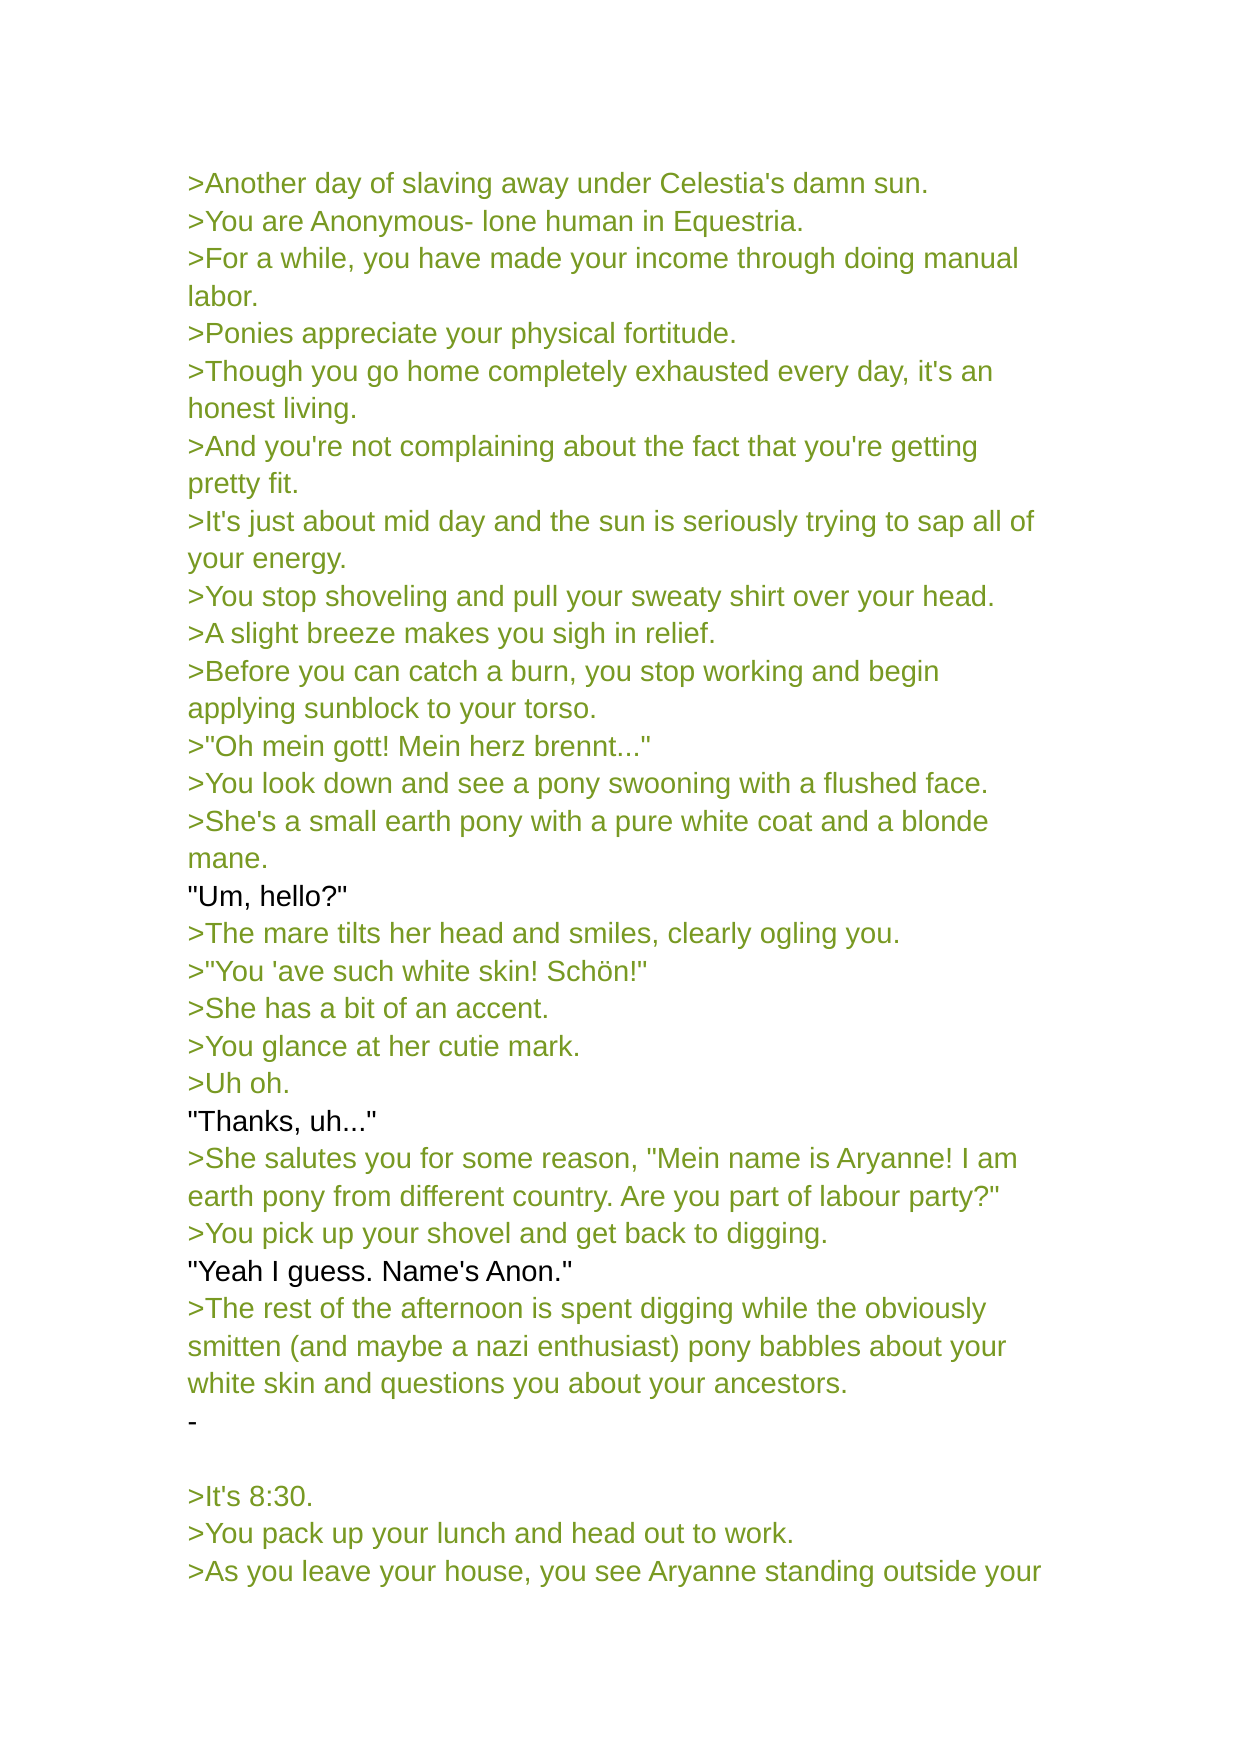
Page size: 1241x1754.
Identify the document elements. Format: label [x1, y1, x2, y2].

text [187, 164, 1053, 1589]
